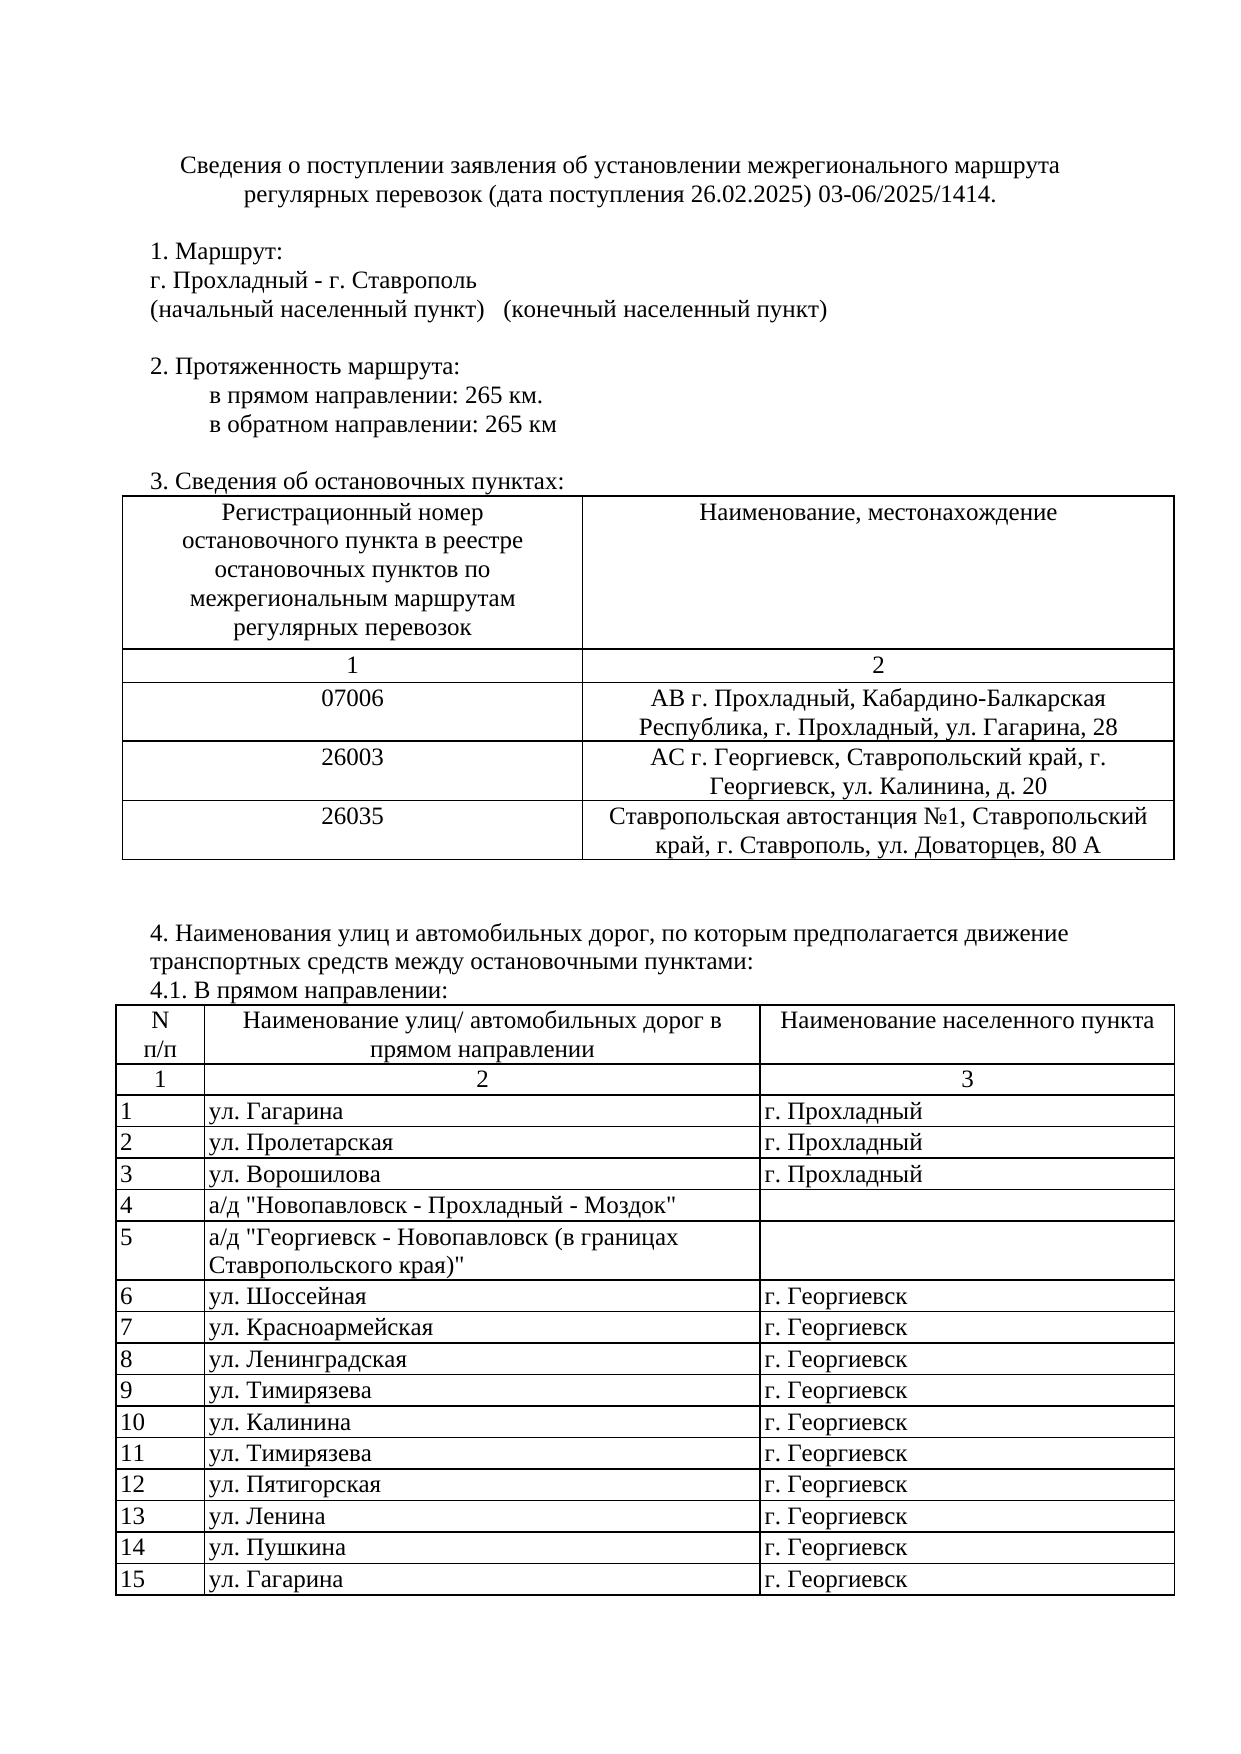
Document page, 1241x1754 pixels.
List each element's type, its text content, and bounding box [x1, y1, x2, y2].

table_cell г. Георгиевск [761, 1564, 1174, 1594]
table_cell г. Георгиевск [761, 1470, 1174, 1499]
table_cell 26035 [123, 801, 582, 858]
table_cell ул. Пятигорская [205, 1470, 759, 1499]
table_cell а/д "Новопавловск - Прохладный - Моздок" [205, 1190, 759, 1220]
text г. Прохладный - г. Ставрополь [150, 265, 1090, 294]
table_cell [761, 1222, 1174, 1279]
table_cell г. Прохладный [761, 1096, 1174, 1126]
table_cell ул. Тимирязева [205, 1438, 759, 1468]
text 4. Наименования улиц и автомобильных дорог, по которым предполагается движение транспортных средств между остановочными пунктами: [150, 918, 1090, 975]
text 4.1. В прямом направлении: [150, 975, 1090, 1004]
table_cell г. Георгиевск [761, 1312, 1174, 1342]
table_cell 1 [123, 650, 582, 681]
table_cell 26003 [123, 742, 582, 799]
text в обратном направлении: 265 км [150, 409, 1090, 437]
table_cell г. Георгиевск [761, 1438, 1174, 1468]
table_cell АВ г. Прохладный, Кабардино-Балкарская Республика, г. Прохладный, ул. Гагарина, 28 [583, 683, 1173, 740]
table_cell ул. Пушкина [205, 1533, 759, 1562]
table_header N п/п [117, 1006, 204, 1063]
table_cell 2 [205, 1065, 759, 1094]
text 2. Протяженность маршрута: [150, 351, 1090, 380]
text 1. Маршрут: [150, 236, 1090, 265]
table_cell 13 [117, 1501, 204, 1531]
table_cell Ставропольская автостанция №1, Ставропольский край, г. Ставрополь, ул. Доваторцев, 80 А [583, 801, 1173, 858]
table_cell ул. Тимирязева [205, 1375, 759, 1405]
table_cell г. Георгиевск [761, 1533, 1174, 1562]
text Сведения о поступлении заявления об установлении межрегионального маршрута регулярных перевозок (дата поступления 26.02.2025) 03-06/2025/1414. [150, 150, 1090, 207]
table_cell 3 [761, 1065, 1174, 1094]
table_cell 14 [117, 1533, 204, 1562]
table_cell ул. Ленинградская [205, 1344, 759, 1374]
table_cell г. Георгиевск [761, 1501, 1174, 1531]
table_cell 6 [117, 1281, 204, 1311]
table_cell АС г. Георгиевск, Ставропольский край, г. Георгиевск, ул. Калинина, д. 20 [583, 742, 1173, 799]
table_header Наименование населенного пункта [761, 1006, 1174, 1063]
table_header Регистрационный номер остановочного пункта в реестре остановочных пунктов по межрегиональным маршрутам регулярных перевозок [123, 497, 582, 648]
table_cell 11 [117, 1438, 204, 1468]
table_cell а/д "Георгиевск - Новопавловск (в границах Ставропольского края)" [205, 1222, 759, 1279]
table_cell ул. Калинина [205, 1407, 759, 1437]
table_cell 8 [117, 1344, 204, 1374]
table_cell г. Прохладный [761, 1127, 1174, 1157]
table_cell 7 [117, 1312, 204, 1342]
table_cell 3 [117, 1159, 204, 1189]
table_cell 2 [117, 1127, 204, 1157]
table_cell 4 [117, 1190, 204, 1220]
table_cell ул. Красноармейская [205, 1312, 759, 1342]
table_cell ул. Гагарина [205, 1564, 759, 1594]
table_cell 07006 [123, 683, 582, 740]
table_cell 2 [583, 650, 1173, 681]
table_cell 5 [117, 1222, 204, 1279]
table_header Наименование улиц/ автомобильных дорог в прямом направлении [205, 1006, 759, 1063]
table_cell 12 [117, 1470, 204, 1499]
text 3. Сведения об остановочных пунктах: [150, 466, 1090, 495]
table_cell 15 [117, 1564, 204, 1594]
table_header Наименование, местонахождение [583, 497, 1173, 648]
table_cell ул. Ленина [205, 1501, 759, 1531]
text (начальный населенный пункт) (конечный населенный пункт) [150, 294, 1090, 322]
table_cell 1 [117, 1065, 204, 1094]
table_cell ул. Ворошилова [205, 1159, 759, 1189]
text в прямом направлении: 265 км. [150, 380, 1090, 409]
table_cell г. Георгиевск [761, 1407, 1174, 1437]
table_cell [761, 1190, 1174, 1220]
table_cell 1 [117, 1096, 204, 1126]
table_cell г. Георгиевск [761, 1344, 1174, 1374]
table_cell ул. Гагарина [205, 1096, 759, 1126]
table_cell 10 [117, 1407, 204, 1437]
table_cell г. Прохладный [761, 1159, 1174, 1189]
table_cell г. Георгиевск [761, 1375, 1174, 1405]
table_cell ул. Шоссейная [205, 1281, 759, 1311]
table_cell ул. Пролетарская [205, 1127, 759, 1157]
table_cell 9 [117, 1375, 204, 1405]
table_cell г. Георгиевск [761, 1281, 1174, 1311]
